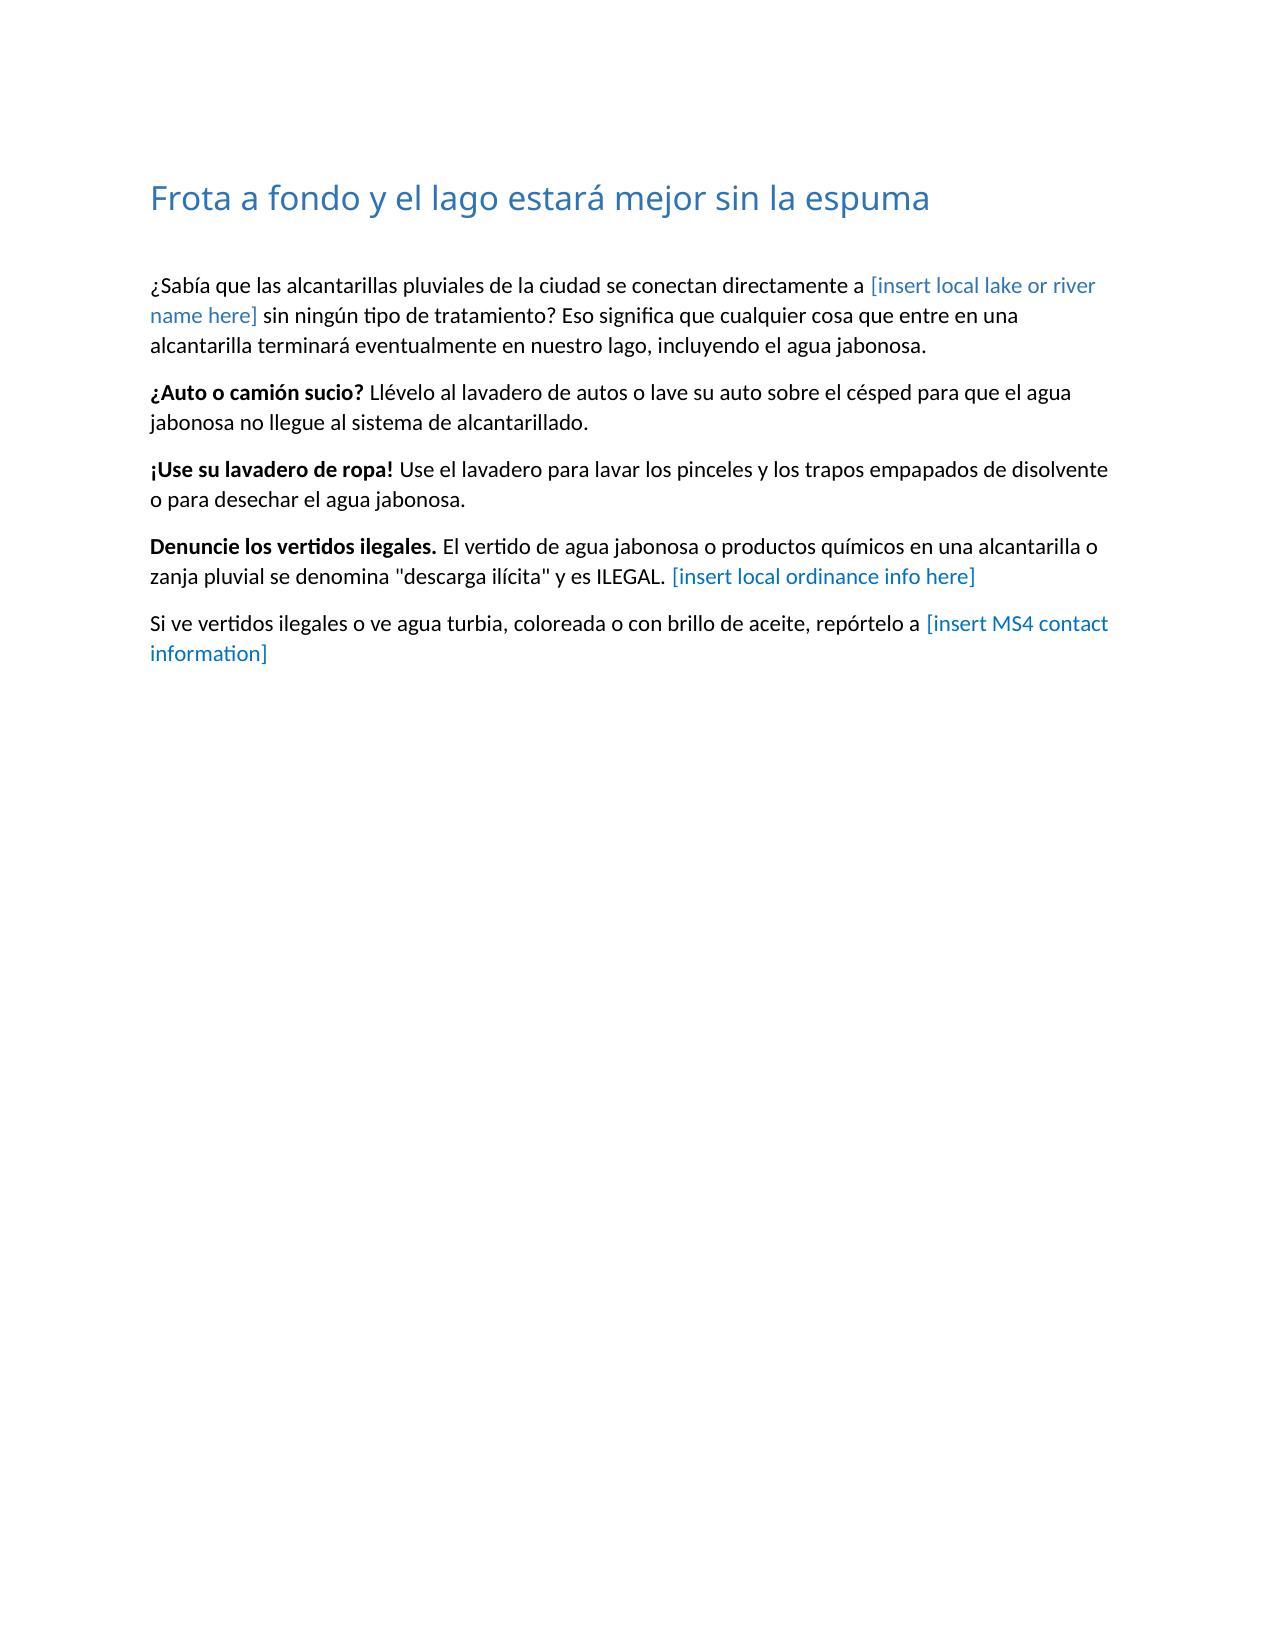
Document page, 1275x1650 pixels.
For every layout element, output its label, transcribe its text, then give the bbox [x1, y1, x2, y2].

subtitle Frota a fondo y el lago estará mejor sin la espuma [150, 175, 1125, 220]
text ¡Use su lavadero de ropa! Use el lavadero para lavar los pinceles y los trapos empapados de disolvente o para desechar el agua jabonosa. [150, 455, 1125, 513]
text ¿Sabía que las alcantarillas pluviales de la ciudad se conectan directamente a [insert local lake or river name here] sin ningún tipo de tratamiento? Eso significa que cualquier cosa que entre en una alcantarilla terminará eventualmente en nuestro lago, incluyendo el agua jabonosa. [150, 271, 1125, 359]
text Si ve vertidos ilegales o ve agua turbia, coloreada o con brillo de aceite, repórtelo a [insert MS4 contact information] [150, 609, 1125, 668]
text ¿Auto o camión sucio? Llévelo al lavadero de autos o lave su auto sobre el césped para que el agua jabonosa no llegue al sistema de alcantarillado. [150, 378, 1125, 436]
text Denuncie los vertidos ilegales. El vertido de agua jabonosa o productos químicos en una alcantarilla o zanja pluvial se denomina "descarga ilícita" y es ILEGAL. [insert local ordinance info here] [150, 532, 1125, 591]
